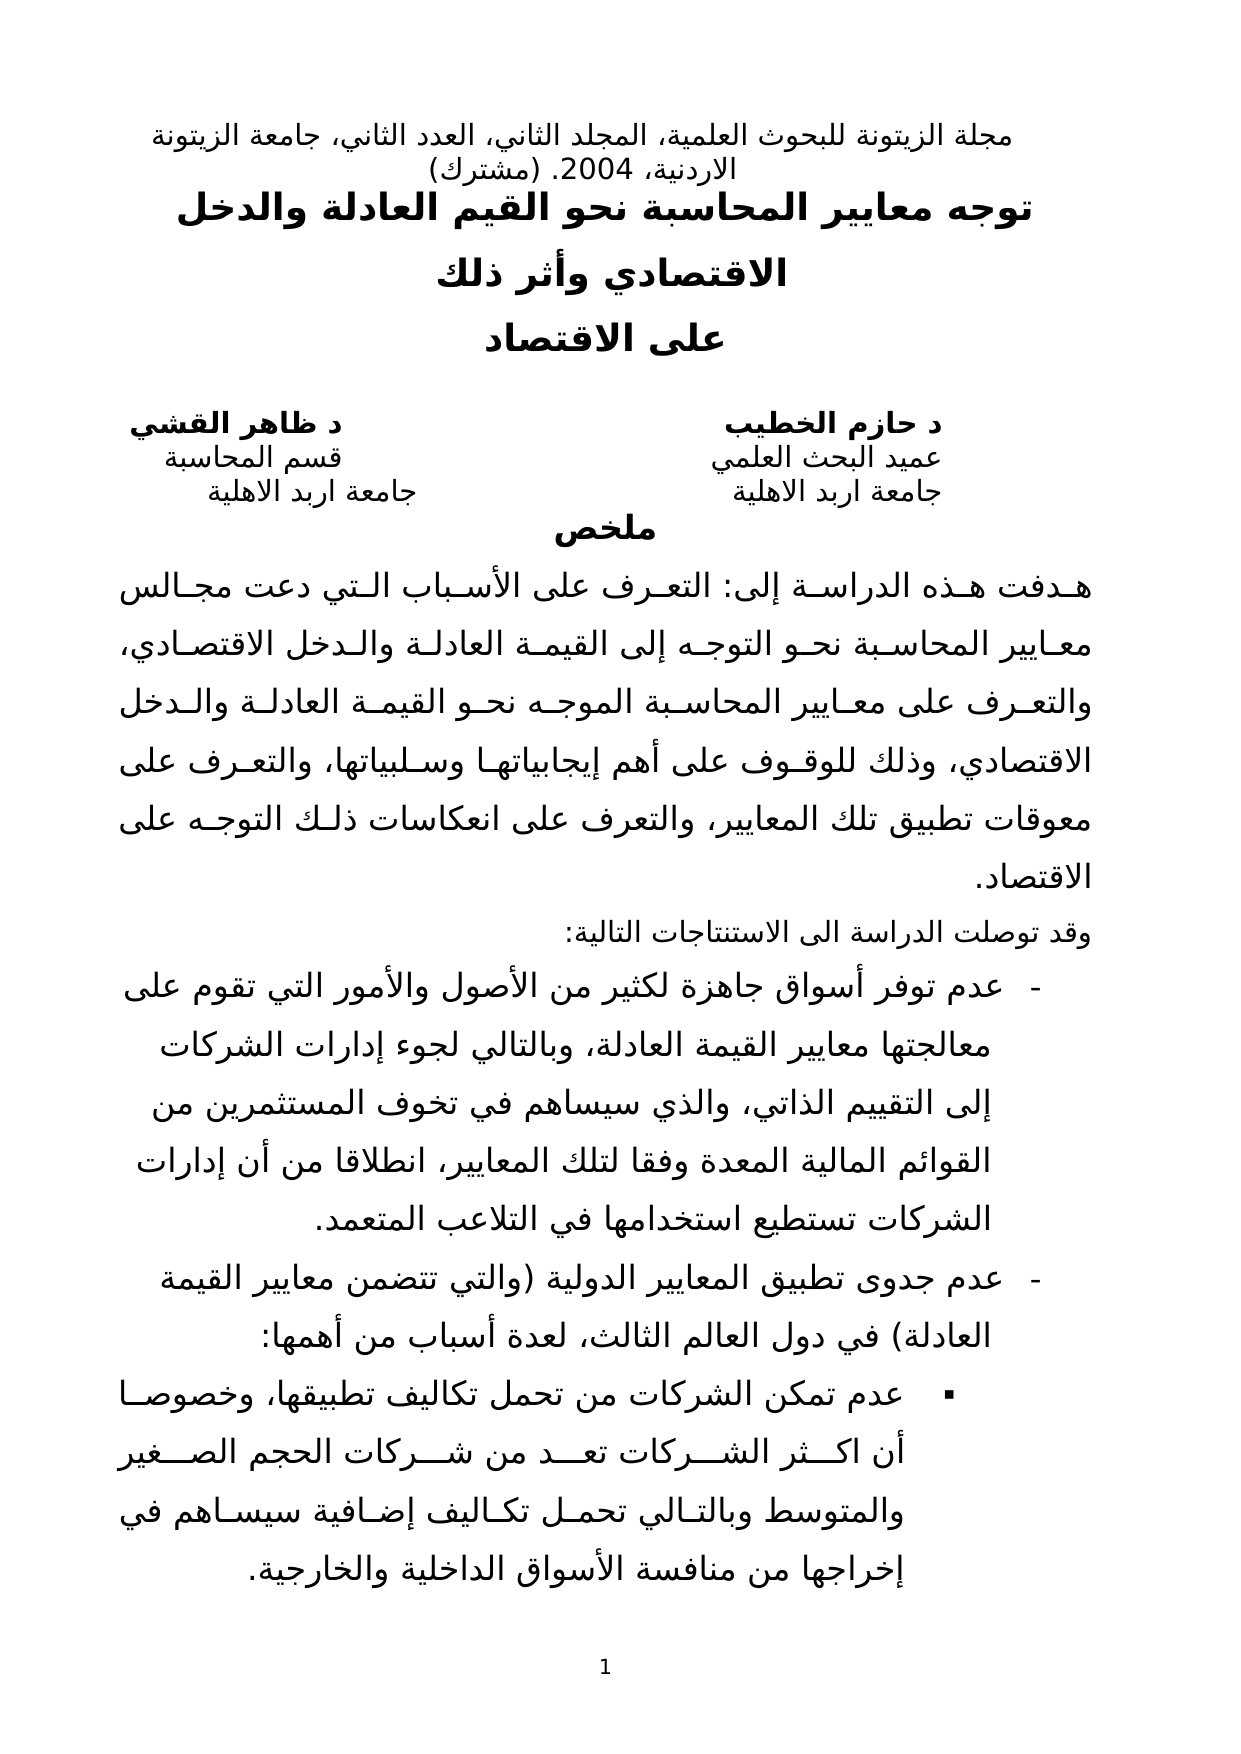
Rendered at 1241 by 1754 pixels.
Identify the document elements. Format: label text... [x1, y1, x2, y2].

subtitle توجه معايير المحاسبة نحو القيم العادلة والدخل الاقتصادي وأثر ذلك [118, 186, 1092, 295]
text جامعة اربد الاهلية جامعة اربد الاهلية [118, 474, 1017, 508]
text عميد البحث العلمي قسم المحاسبة [118, 440, 1017, 474]
list عدم توفر أسواق جاهزة لكثير من الأصول والأمور التي تقوم على معالجتها معايير القيمة العادلة، وبالتالي لجوء إدارات الشركات إلى التقييم الذاتي، والذي سيساهم في تخوف المستثمرين من القوائم المالية المعدة وفقا لتلك المعايير، انطلاقا من أن إدارات الشركات تستطيع استخدامها في التلاعب المتعمد. [118, 967, 1030, 1239]
text مجلة الزيتونة للبحوث العلمية، المجلد الثاني، العدد الثاني، جامعة الزيتونة الاردنية، 2004. (مشترك) [118, 118, 1047, 186]
list عدم تمكن الشركات من تحمل تكاليف تطبيقها، وخصوصا أن اكثر الشركات تعد من شركات الحجم الصغير والمتوسط وبالتالي تحمل تكاليف إضافية سيساهم في إخراجها من منافسة الأسواق الداخلية والخارجية. [118, 1375, 942, 1588]
subtitle على الاقتصاد [118, 317, 1092, 361]
title ملخص [118, 508, 1092, 547]
list عدم جدوى تطبيق المعايير الدولية (والتي تتضمن معايير القيمة العادلة) في دول العالم الثالث، لعدة أسباب من أهمها: [118, 1258, 1030, 1355]
text وقد توصلت الدراسة الى الاستنتاجات التالية: [118, 916, 1092, 950]
subtitle د حازم الخطيب د ظاهر القشي [118, 406, 1017, 440]
text هدفت هذه الدراسة إلى: التعرف على الأسباب التي دعت مجالس معايير المحاسبة نحو التوجه إلى القيمة العادلة والدخل الاقتصادي، والتعرف على معايير المحاسبة الموجه نحو القيمة العادلة والدخل الاقتصادي، وذلك للوقوف على أهم إيجابياتها وسلبياتها، والتعرف على معوقات تطبيق تلك المعايير، والتعرف على انعكاسات ذلك التوجه على الاقتصاد. [118, 566, 1092, 896]
